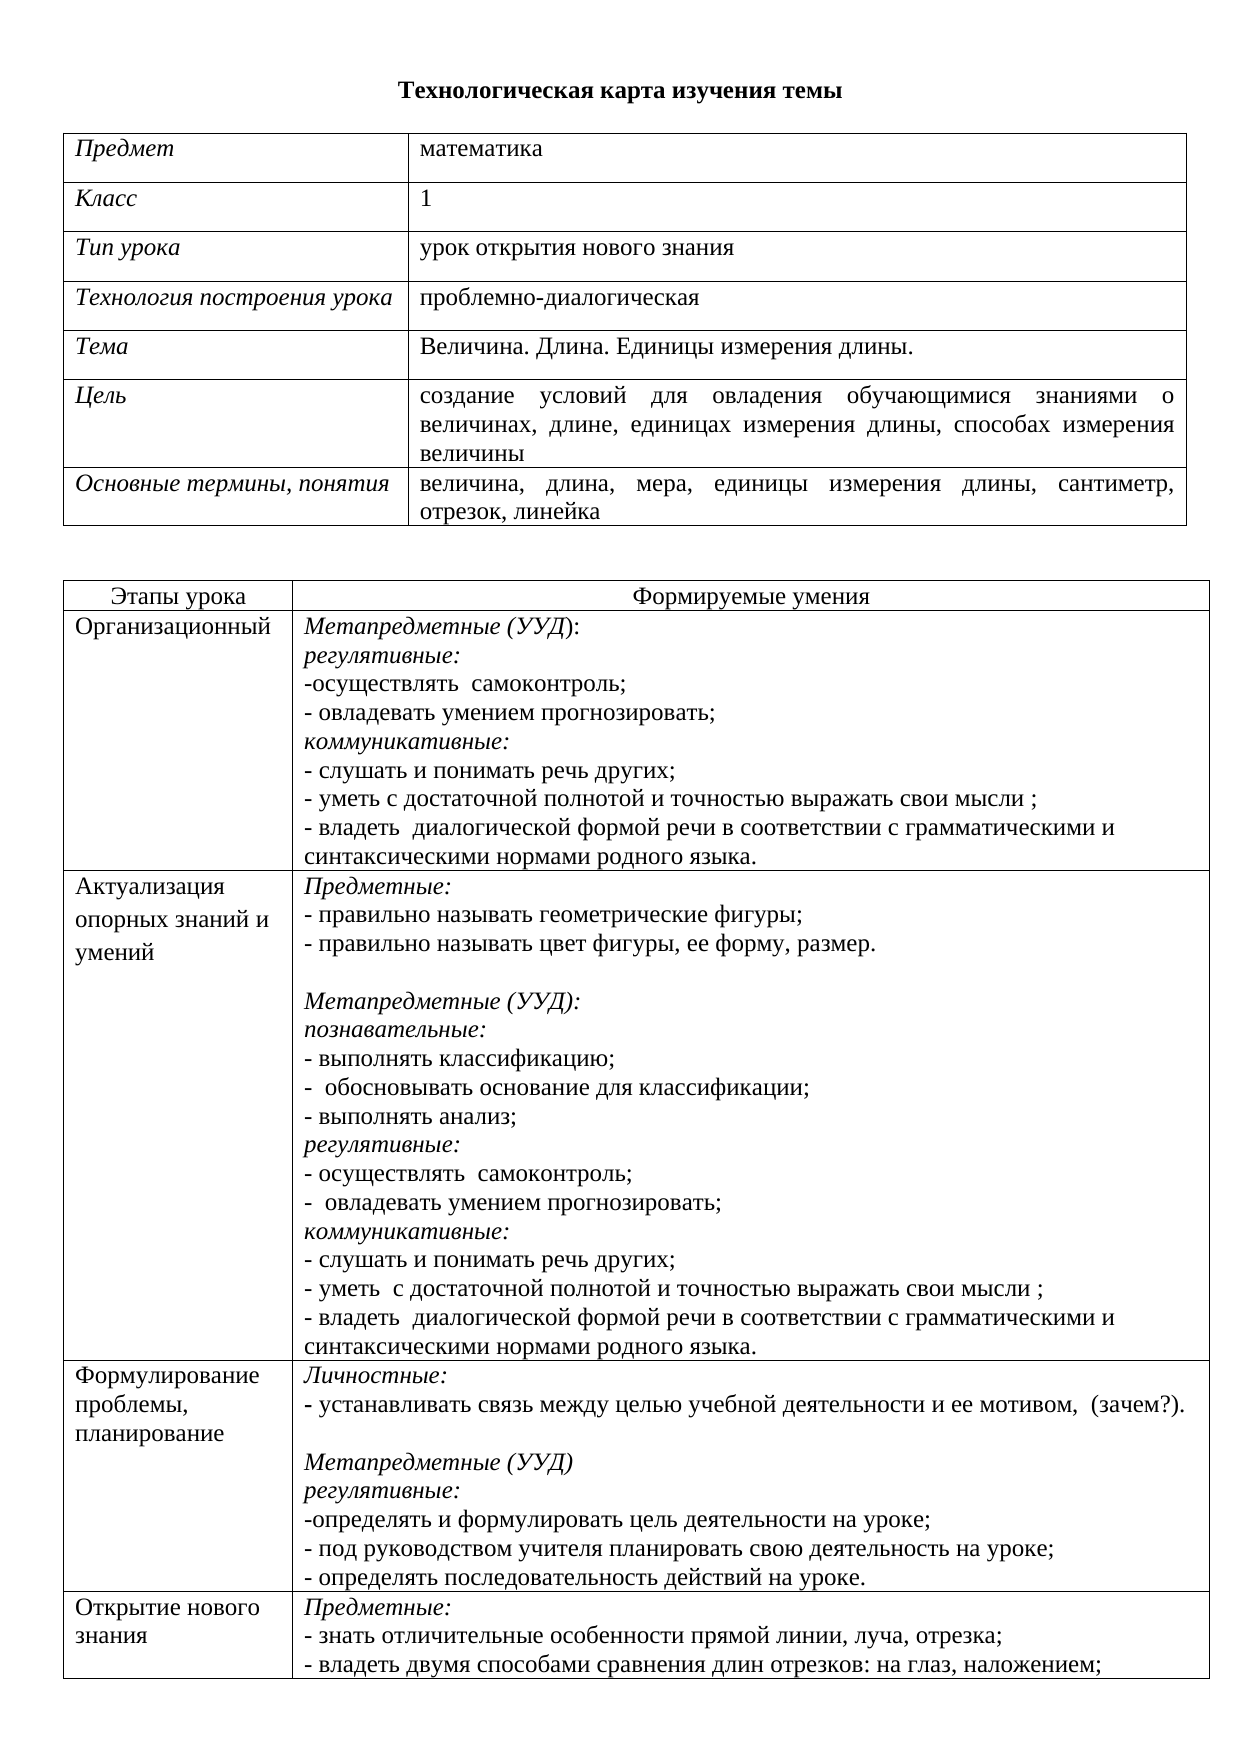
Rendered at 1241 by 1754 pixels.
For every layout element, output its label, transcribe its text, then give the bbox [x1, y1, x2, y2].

table_cell Основные термины, понятия [64, 468, 408, 525]
table_cell проблемно-диалогическая [409, 282, 1186, 330]
table_cell Метапредметные (УУД): регулятивные: -осуществлять самоконтроль; - овладевать умением прогнозировать; коммуникативные: - слушать и понимать речь других; - уметь с достаточной полнотой и точностью выражать свои мысли ; - владеть диалогической формой речи в соответствии с грамматическими и синтаксическими нормами родного языка. [293, 611, 1209, 870]
table_cell Тема [64, 331, 408, 379]
table_cell создание условий для овладения обучающимися знаниями о величинах, длине, единицах измерения длины, способах измерения величины [409, 380, 1186, 467]
table_cell Предметные: - правильно называть геометрические фигуры; - правильно называть цвет фигуры, ее форму, размер. Метапредметные (УУД): познавательные: - выполнять классификацию; - обосновывать основание для классификации; - выполнять анализ; регулятивные: - осуществлять самоконтроль; - овладевать умением прогнозировать; коммуникативные: - слушать и понимать речь других; - уметь с достаточной полнотой и точностью выражать свои мысли ; - владеть диалогической формой речи в соответствии с грамматическими и синтаксическими нормами родного языка. [293, 871, 1209, 1359]
table_cell Актуализация опорных знаний и умений [64, 871, 292, 1359]
text Технологическая карта изучения темы [75, 75, 1165, 104]
table_cell Личностные: - устанавливать связь между целью учебной деятельности и ее мотивом, (зачем?). Метапредметные (УУД) регулятивные: -определять и формулировать цель деятельности на уроке; - под руководством учителя планировать свою деятельность на уроке; - определять последовательность действий на уроке. [293, 1361, 1209, 1591]
table_cell величина, длина, мера, единицы измерения длины, сантиметр, отрезок, линейка [409, 468, 1186, 525]
table_cell Величина. Длина. Единицы измерения длины. [409, 331, 1186, 379]
table_cell урок открытия нового знания [409, 232, 1186, 281]
table_header математика [409, 134, 1186, 182]
table_cell Технология построения урока [64, 282, 408, 330]
table_cell Тип урока [64, 232, 408, 281]
table_header Этапы урока [64, 581, 292, 610]
table_header Предмет [64, 134, 408, 182]
table_header Формируемые умения [293, 581, 1209, 610]
table_cell Класс [64, 183, 408, 231]
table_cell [293, 1592, 1209, 1678]
table_cell 1 [409, 183, 1186, 231]
table_cell Цель [64, 380, 408, 467]
table_cell Формулирование проблемы, планирование [64, 1361, 292, 1591]
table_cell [64, 1592, 292, 1678]
table_cell Организационный [64, 611, 292, 870]
